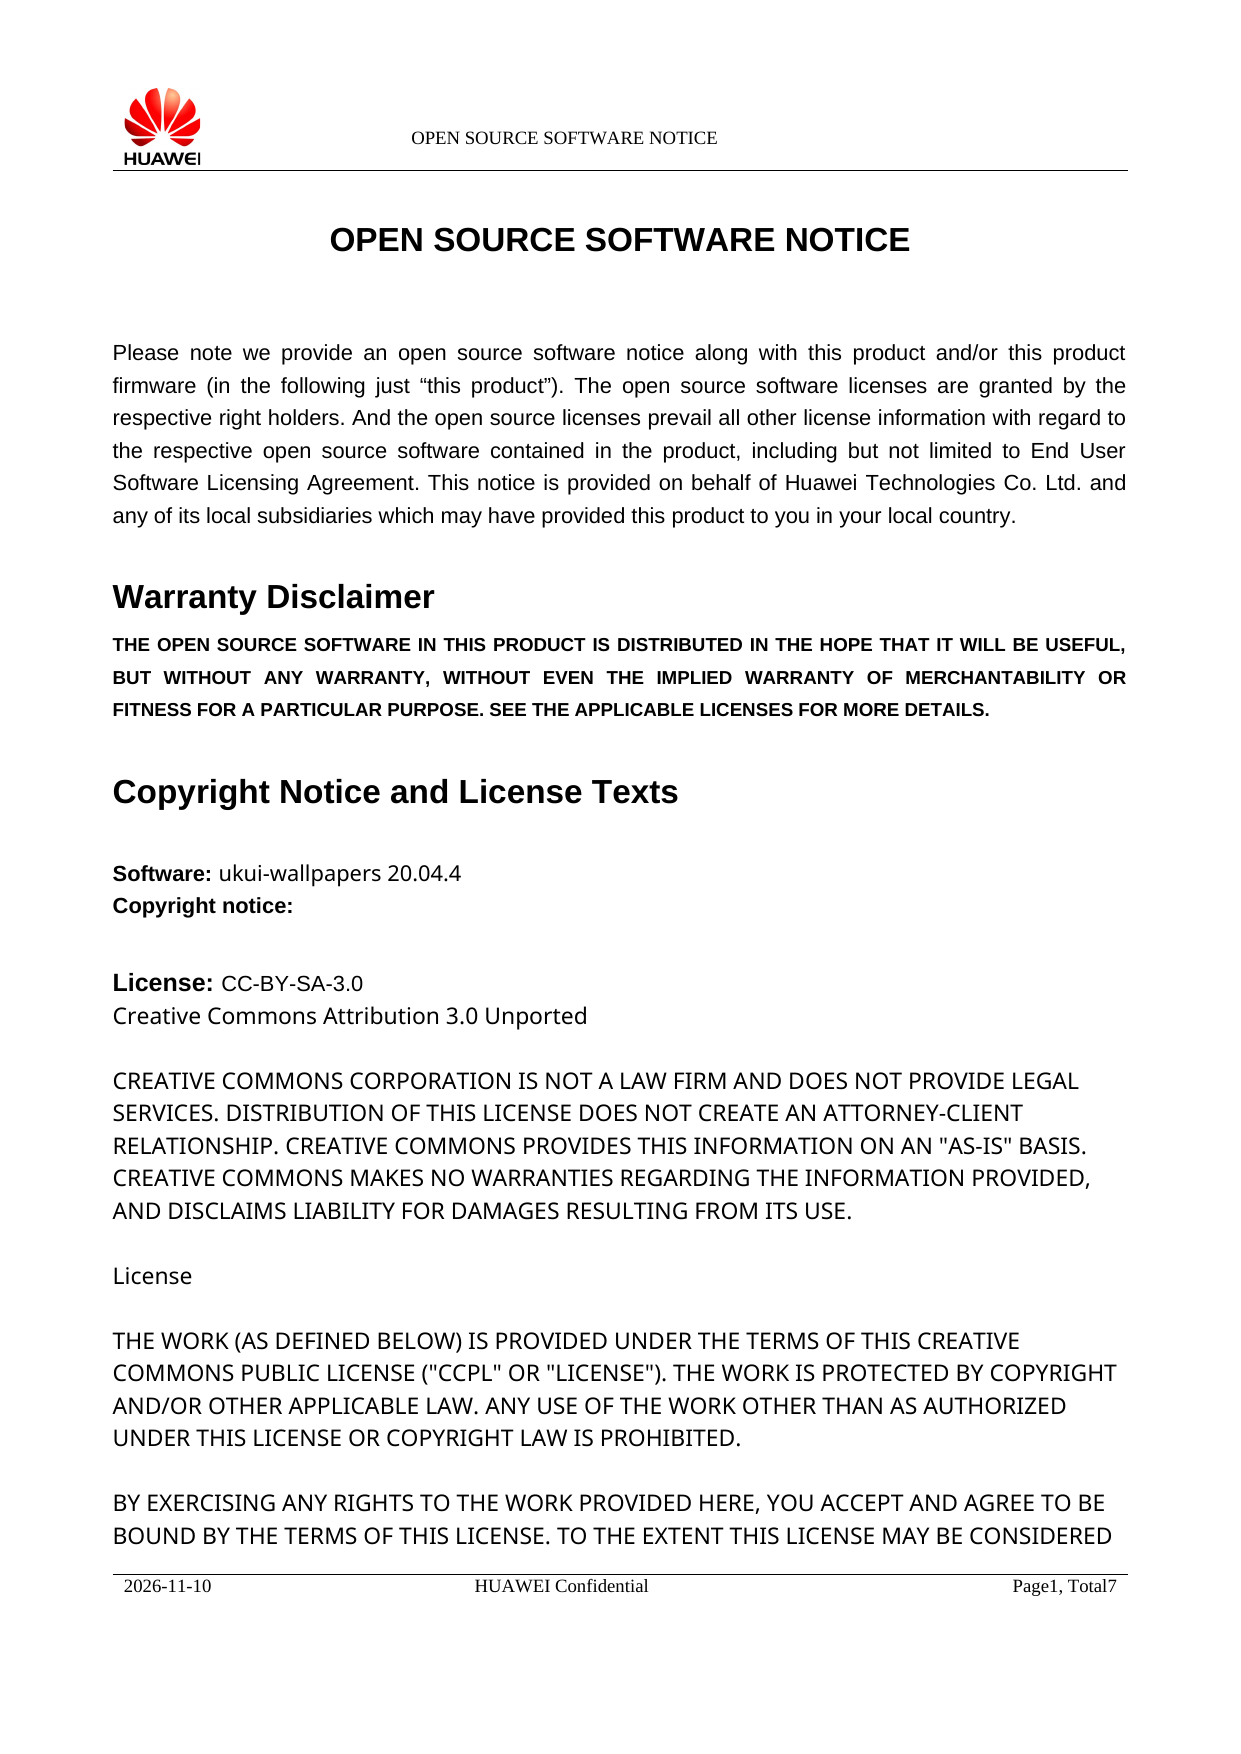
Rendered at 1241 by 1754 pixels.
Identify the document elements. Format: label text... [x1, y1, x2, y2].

text The open source software in this product is distributed in the hope that it will be useful, but WITHOUT ANY WARRANTY, without even the implied warranty of MERCHANTABILITY or FITNESS FOR A PARTICULAR PURPOSE. See the applicable licenses for more details. [112, 629, 1128, 726]
text License [112, 1259, 1128, 1291]
text OPEN SOURCE SOFTWARE NOTICE [112, 206, 1128, 271]
text Creative Commons Attribution 3.0 Unported [112, 999, 1128, 1031]
text THE WORK (AS DEFINED BELOW) IS PROVIDED UNDER THE TERMS OF THIS CREATIVE COMMONS PUBLIC LICENSE ("CCPL" OR "LICENSE"). THE WORK IS PROTECTED BY COPYRIGHT AND/OR OTHER APPLICABLE LAW. ANY USE OF THE WORK OTHER THAN AS AUTHORIZED UNDER THIS LICENSE OR COPYRIGHT LAW IS PROHIBITED. [112, 1324, 1128, 1454]
text License: CC-BY-SA-3.0 [112, 966, 1128, 999]
text Copyright Notice and License Texts [112, 759, 1128, 824]
text Copyright notice: [112, 889, 1128, 921]
text CREATIVE COMMONS CORPORATION IS NOT A LAW FIRM AND DOES NOT PROVIDE LEGAL SERVICES. DISTRIBUTION OF THIS LICENSE DOES NOT CREATE AN ATTORNEY-CLIENT RELATIONSHIP. CREATIVE COMMONS PROVIDES THIS INFORMATION ON AN "AS-IS" BASIS. CREATIVE COMMONS MAKES NO WARRANTIES REGARDING THE INFORMATION PROVIDED, AND DISCLAIMS LIABILITY FOR DAMAGES RESULTING FROM ITS USE. [112, 1064, 1128, 1226]
text Warranty Disclaimer [112, 564, 1128, 629]
picture [124, 88, 201, 165]
text Please note we provide an open source software notice along with this product and/or this product firmware (in the following just “this product”). The open source software licenses are granted by the respective right holders. And the open source licenses prevail all other license information with regard to the respective open source software contained in the product, including but not limited to End User Software Licensing Agreement. This notice is provided on behalf of Huawei Technologies Co. Ltd. and any of its local subsidiaries which may have provided this product to you in your local country. [112, 336, 1128, 531]
title Software: ukui-wallpapers 20.04.4 [112, 856, 1128, 889]
